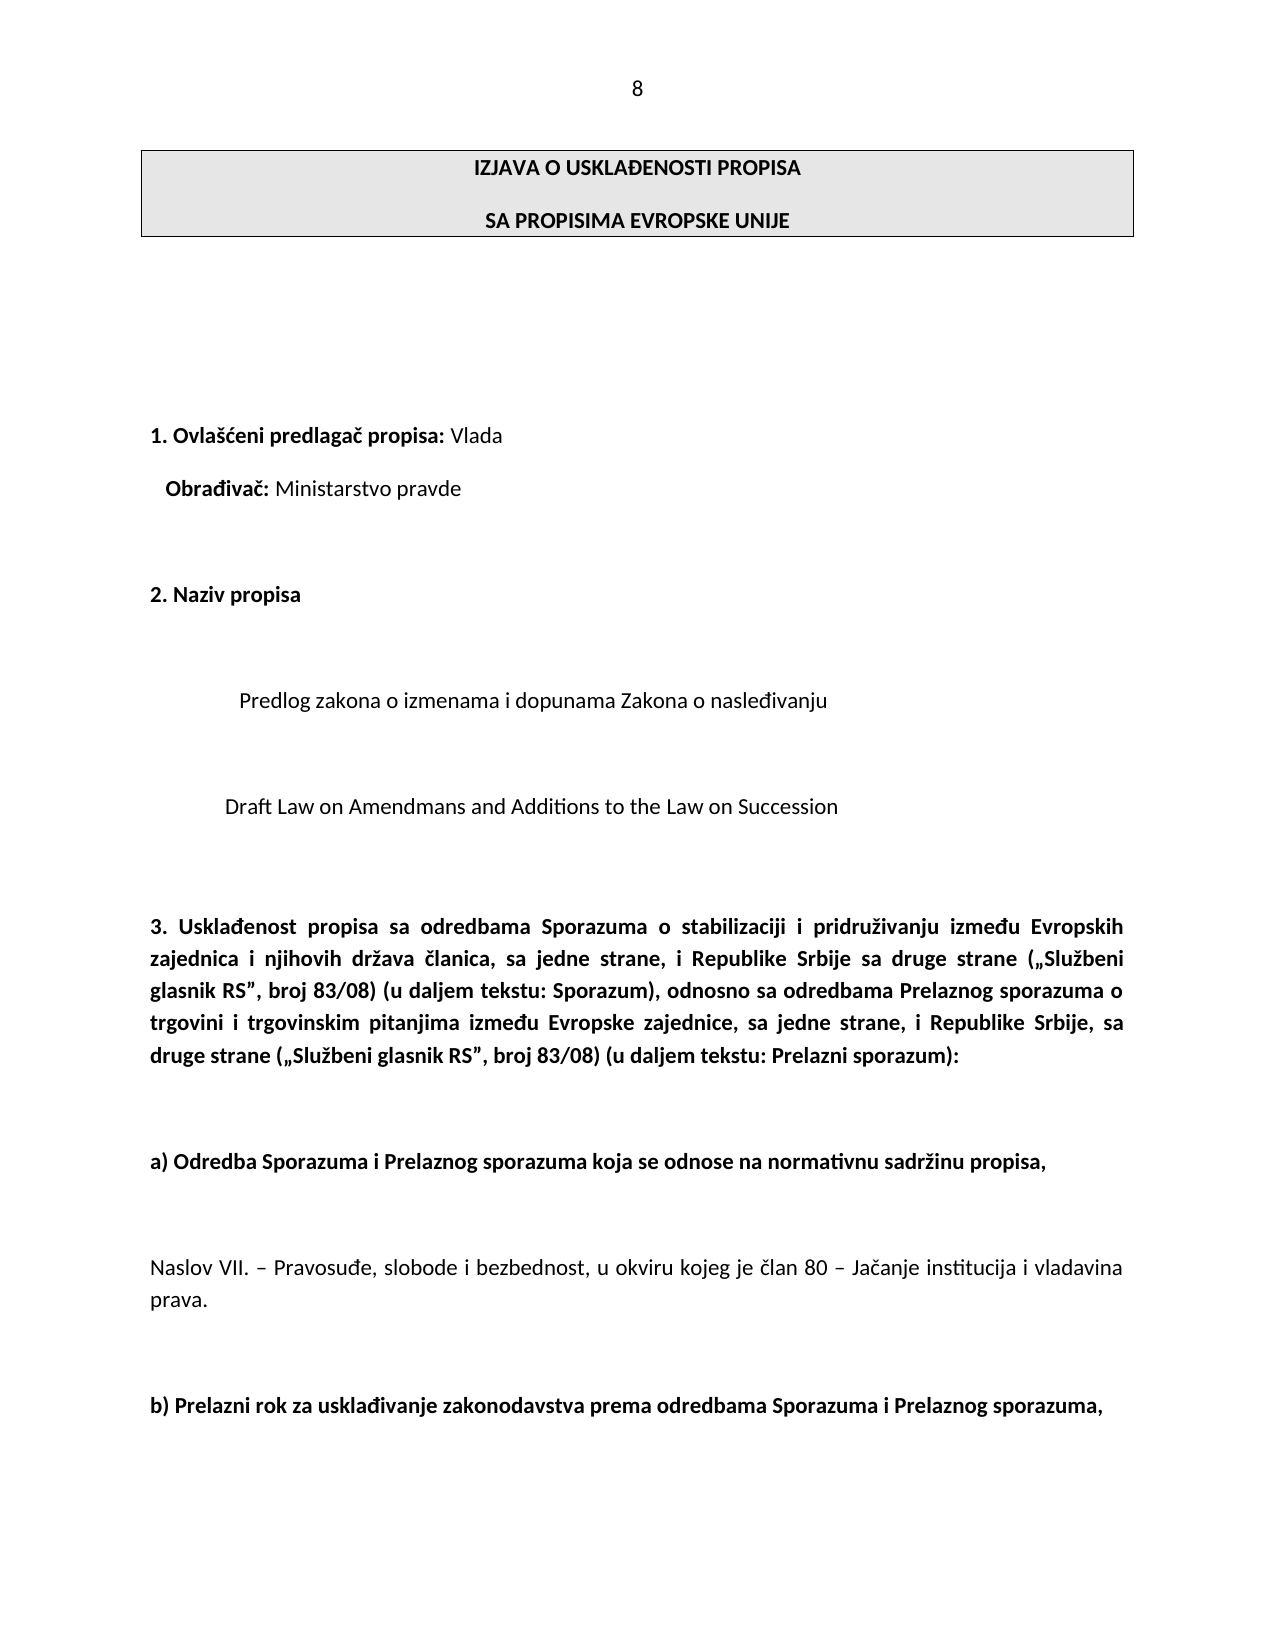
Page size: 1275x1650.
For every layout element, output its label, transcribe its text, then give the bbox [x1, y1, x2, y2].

text Draft Law on Amendmans and Additions to the Law on Succession [150, 792, 1125, 821]
text SA PROPISIMA EVROPSKE UNIJE [142, 203, 1133, 236]
text 2. Naziv propisa [150, 580, 1125, 608]
text Predlog zakona o izmenama i dopunama Zakona o nasleđivanju [150, 686, 1125, 714]
text Obrađivač: Ministarstvo pravde [150, 474, 1125, 502]
text IZJAVA O USKLAĐENOSTI PROPISA [142, 151, 1133, 181]
text 1. Ovlašćeni predlagač propisa: Vlada [150, 421, 1125, 449]
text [150, 1253, 1125, 1313]
text a) Odredba Sporazuma i Prelaznog sporazuma koja se odnose na normativnu sadržinu propisa, [150, 1147, 1125, 1175]
text 3. Usklađenost propisa sa odredbama Sporazuma o stabilizaciji i pridruživanju između Evropskih zajednica i njihovih država članica, sa jedne strane, i Republike Srbije sa druge strane („Službeni glasnik RS”, broj 83/08) (u daljem tekstu: Sporazum), odnosno sa odredbama Prelaznog sporazuma o trgovini i trgovinskim pitanjima između Evropske zajednice, sa jedne strane, i Republike Srbije, sa druge strane („Službeni glasnik RS”, broj 83/08) (u daljem tekstu: Prelazni sporazum): [150, 912, 1125, 1069]
text b) Prelazni rok za usklađivanje zakonodavstva prema odredbama Sporazuma i Prelaznog sporazuma, [150, 1391, 1125, 1419]
